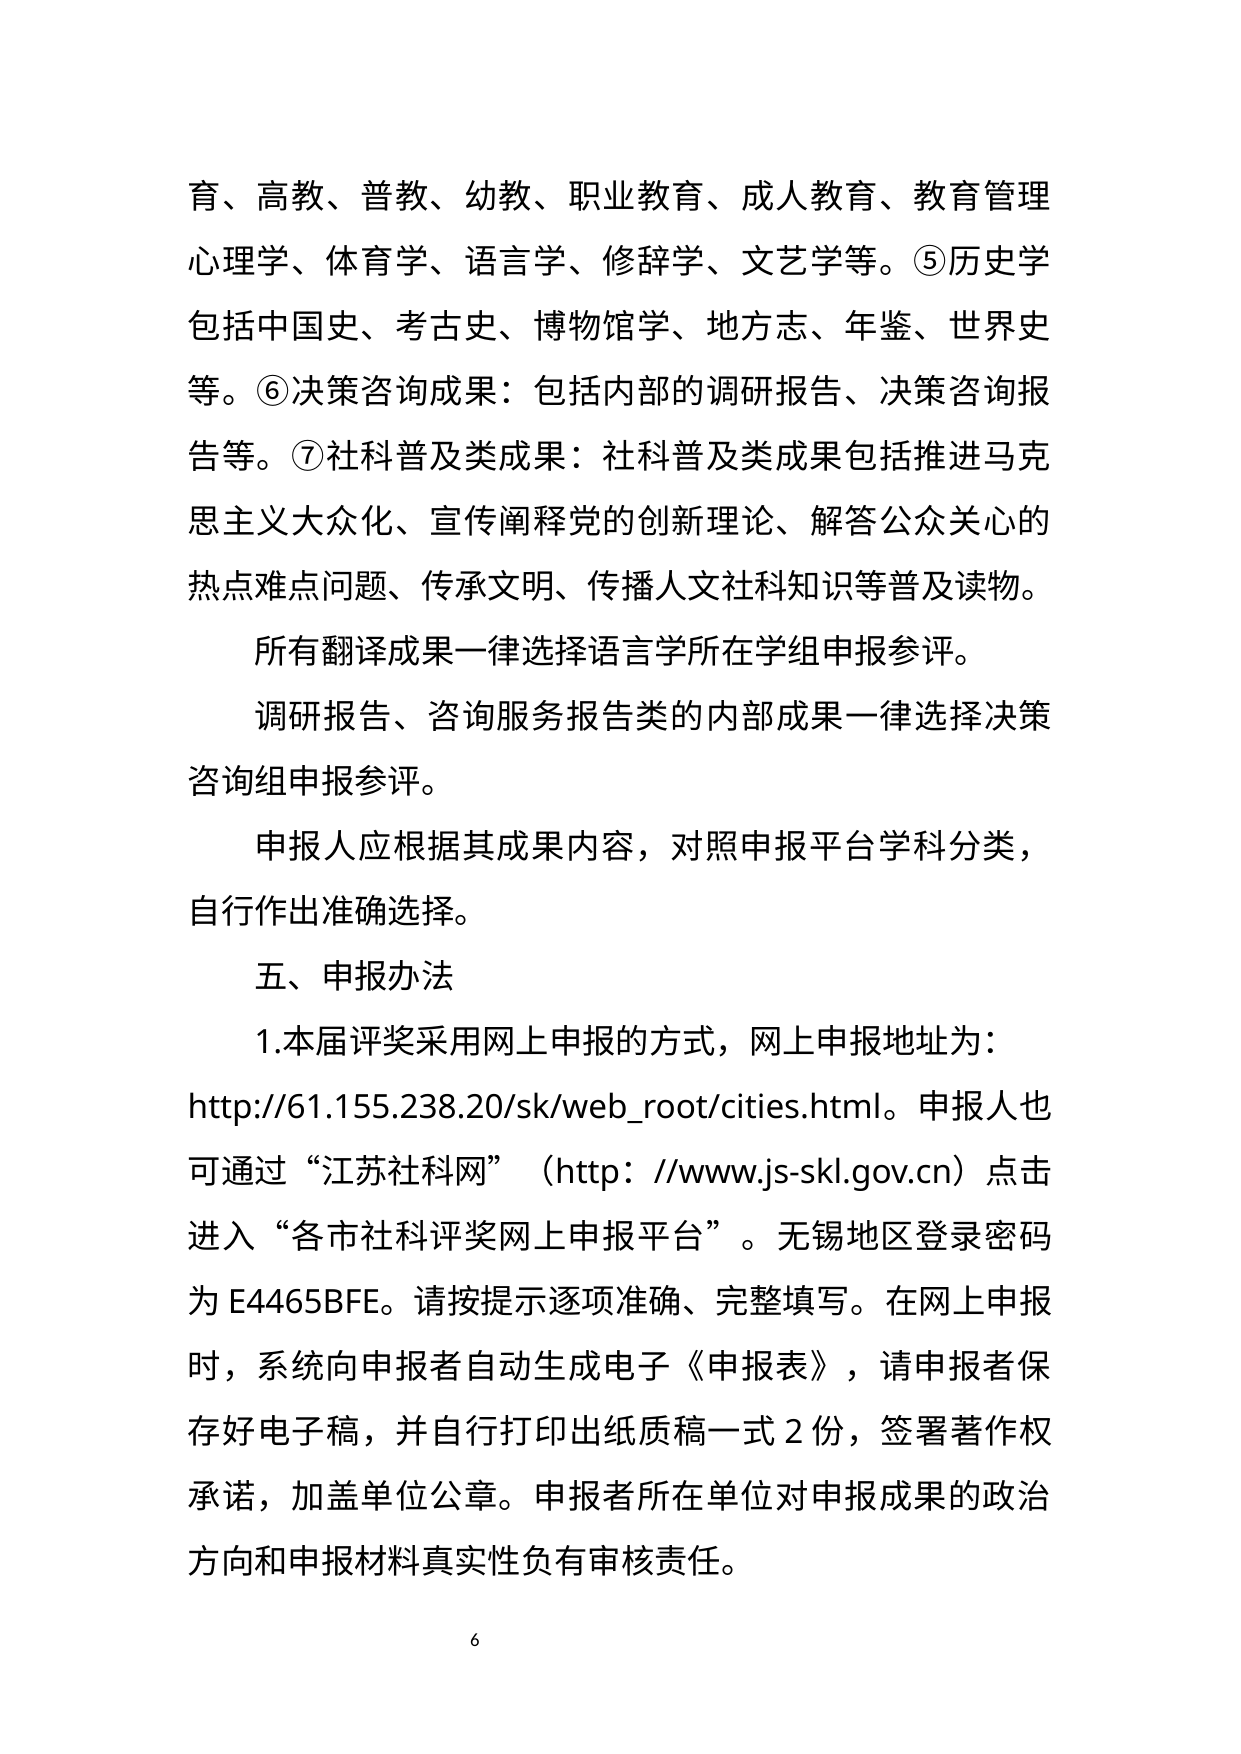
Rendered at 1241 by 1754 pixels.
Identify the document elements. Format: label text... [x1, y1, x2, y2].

text 调研报告、咨询服务报告类的内部成果一律选择决策咨询组申报参评。 [187, 682, 1053, 812]
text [187, 162, 1053, 617]
text http://61.155.238.20/sk/web_root/cities.html。申报人也可通过“江苏社科网”（http：//www.js-skl.gov.cn）点击进入“各市社科评奖网上申报平台”。无锡地区登录密码为E4465BFE。请按提示逐项准确、完整填写。在网上申报时，系统向申报者自动生成电子《申报表》，请申报者保存好电子稿，并自行打印出纸质稿一式2份，签署著作权承诺，加盖单位公章。申报者所在单位对申报成果的政治方向和申报材料真实性负有审核责任。 [187, 1072, 1053, 1592]
text 所有翻译成果一律选择语言学所在学组申报参评。 [187, 617, 1053, 682]
text 1.本届评奖采用网上申报的方式，网上申报地址为： [187, 1007, 1053, 1072]
text 五、申报办法 [187, 942, 1053, 1007]
text 申报人应根据其成果内容，对照申报平台学科分类，自行作出准确选择。 [187, 812, 1053, 942]
